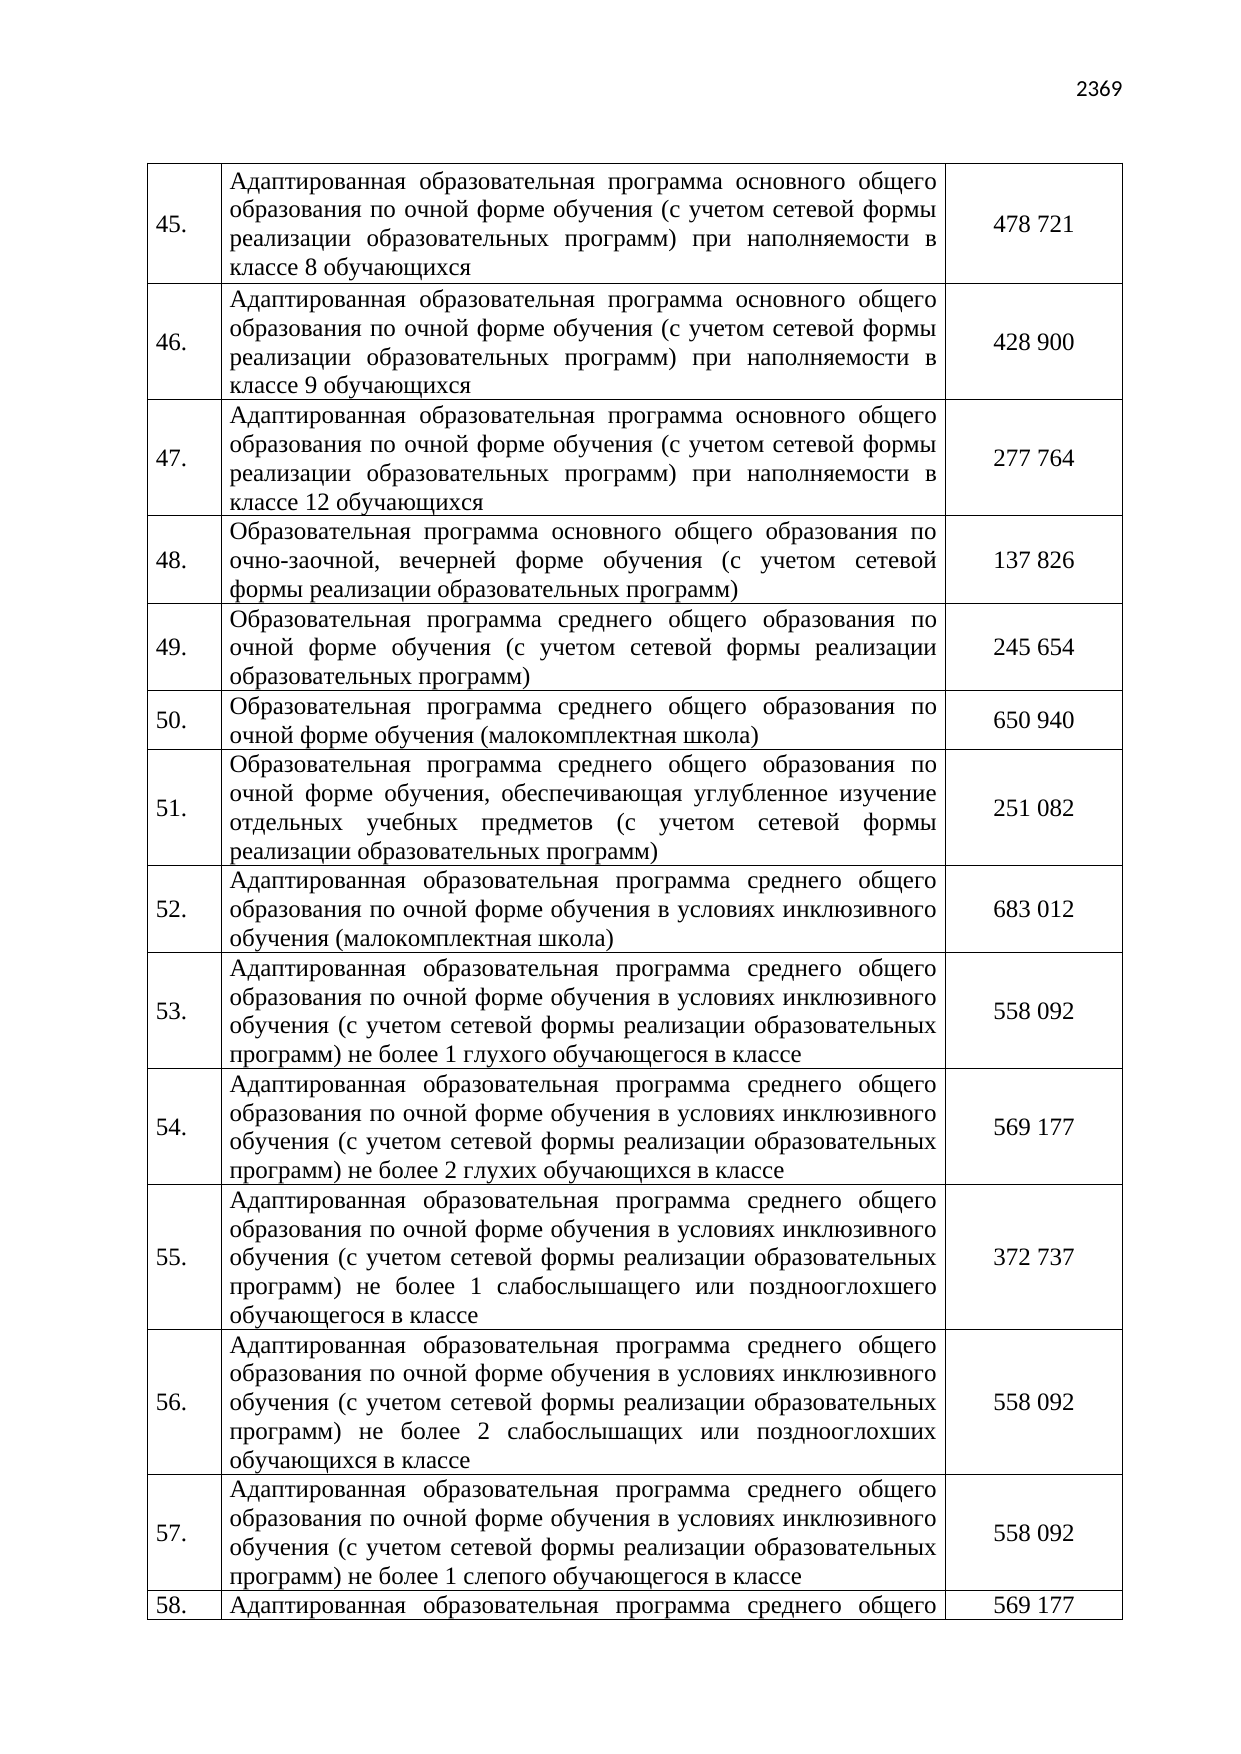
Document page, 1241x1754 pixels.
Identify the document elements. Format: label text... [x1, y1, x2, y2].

table_cell Адаптированная образовательная программа среднего общего образования по очной форме обучения в условиях инклюзивного обучения (с учетом сетевой формы реализации образовательных программ) не более 2 слабослышащих или позднооглохших обучающихся в классе [222, 1330, 945, 1473]
table_cell Адаптированная образовательная программа среднего общего образования по очной форме обучения в условиях инклюзивного обучения (малокомплектная школа) [222, 866, 945, 952]
table_cell 137 826 [946, 516, 1122, 603]
table_cell Образовательная программа среднего общего образования по очной форме обучения (малокомплектная школа) [222, 691, 945, 748]
table_cell Адаптированная образовательная программа основного общего образования по очной форме обучения (с учетом сетевой формы реализации образовательных программ) при наполняемости в классе 8 обучающихся [222, 164, 945, 283]
table_cell Адаптированная образовательная программа основного общего образования по очной форме обучения (с учетом сетевой формы реализации образовательных программ) при наполняемости в классе 9 обучающихся [222, 284, 945, 399]
table_cell 428 900 [946, 284, 1122, 399]
table_cell 45. [148, 164, 221, 283]
table_cell 48. [148, 516, 221, 603]
table_cell 54. [148, 1069, 221, 1184]
table_cell Адаптированная образовательная программа среднего общего образования по очной форме обучения в условиях инклюзивного обучения (с учетом сетевой формы реализации образовательных программ) не более 2 глухих обучающихся в классе [222, 1069, 945, 1184]
table_cell 55. [148, 1185, 221, 1329]
table_cell Адаптированная образовательная программа среднего общего образования по очной форме обучения в условиях инклюзивного обучения (с учетом сетевой формы реализации образовательных программ) не более 1 слабослышащего или позднооглохшего обучающегося в классе [222, 1185, 945, 1329]
table_cell 53. [148, 953, 221, 1068]
table_cell 650 940 [946, 691, 1122, 748]
table_cell 558 092 [946, 1330, 1122, 1473]
table_cell Образовательная программа среднего общего образования по очной форме обучения (с учетом сетевой формы реализации образовательных программ) [222, 604, 945, 690]
table_cell 251 082 [946, 750, 1122, 864]
table_cell 56. [148, 1330, 221, 1473]
table_cell Адаптированная образовательная программа основного общего образования по очной форме обучения (с учетом сетевой формы реализации образовательных программ) при наполняемости в классе 12 обучающихся [222, 400, 945, 515]
table_cell Образовательная программа основного общего образования по очно-заочной, вечерней форме обучения (с учетом сетевой формы реализации образовательных программ) [222, 516, 945, 603]
table_cell 245 654 [946, 604, 1122, 690]
table_cell 52. [148, 866, 221, 952]
table_cell 51. [148, 750, 221, 864]
table_cell 47. [148, 400, 221, 515]
table_cell Адаптированная образовательная программа среднего общего образования по очной форме обучения в условиях инклюзивного обучения (с учетом сетевой формы реализации образовательных программ) не более 1 слепого обучающегося в классе [222, 1475, 945, 1589]
table_cell 558 092 [946, 953, 1122, 1068]
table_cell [222, 1591, 945, 1619]
table_cell Образовательная программа среднего общего образования по очной форме обучения, обеспечивающая углубленное изучение отдельных учебных предметов (с учетом сетевой формы реализации образовательных программ) [222, 750, 945, 864]
table_cell 57. [148, 1475, 221, 1589]
table_cell 683 012 [946, 866, 1122, 952]
table_cell 372 737 [946, 1185, 1122, 1329]
table_cell Адаптированная образовательная программа среднего общего образования по очной форме обучения в условиях инклюзивного обучения (с учетом сетевой формы реализации образовательных программ) не более 1 глухого обучающегося в классе [222, 953, 945, 1068]
table_cell 569 177 [946, 1591, 1122, 1619]
table_cell 58. [148, 1591, 221, 1619]
table_cell 50. [148, 691, 221, 748]
table_cell 277 764 [946, 400, 1122, 515]
table_cell 46. [148, 284, 221, 399]
table_cell 569 177 [946, 1069, 1122, 1184]
table_cell 49. [148, 604, 221, 690]
table_cell 478 721 [946, 164, 1122, 283]
table_cell 558 092 [946, 1475, 1122, 1589]
